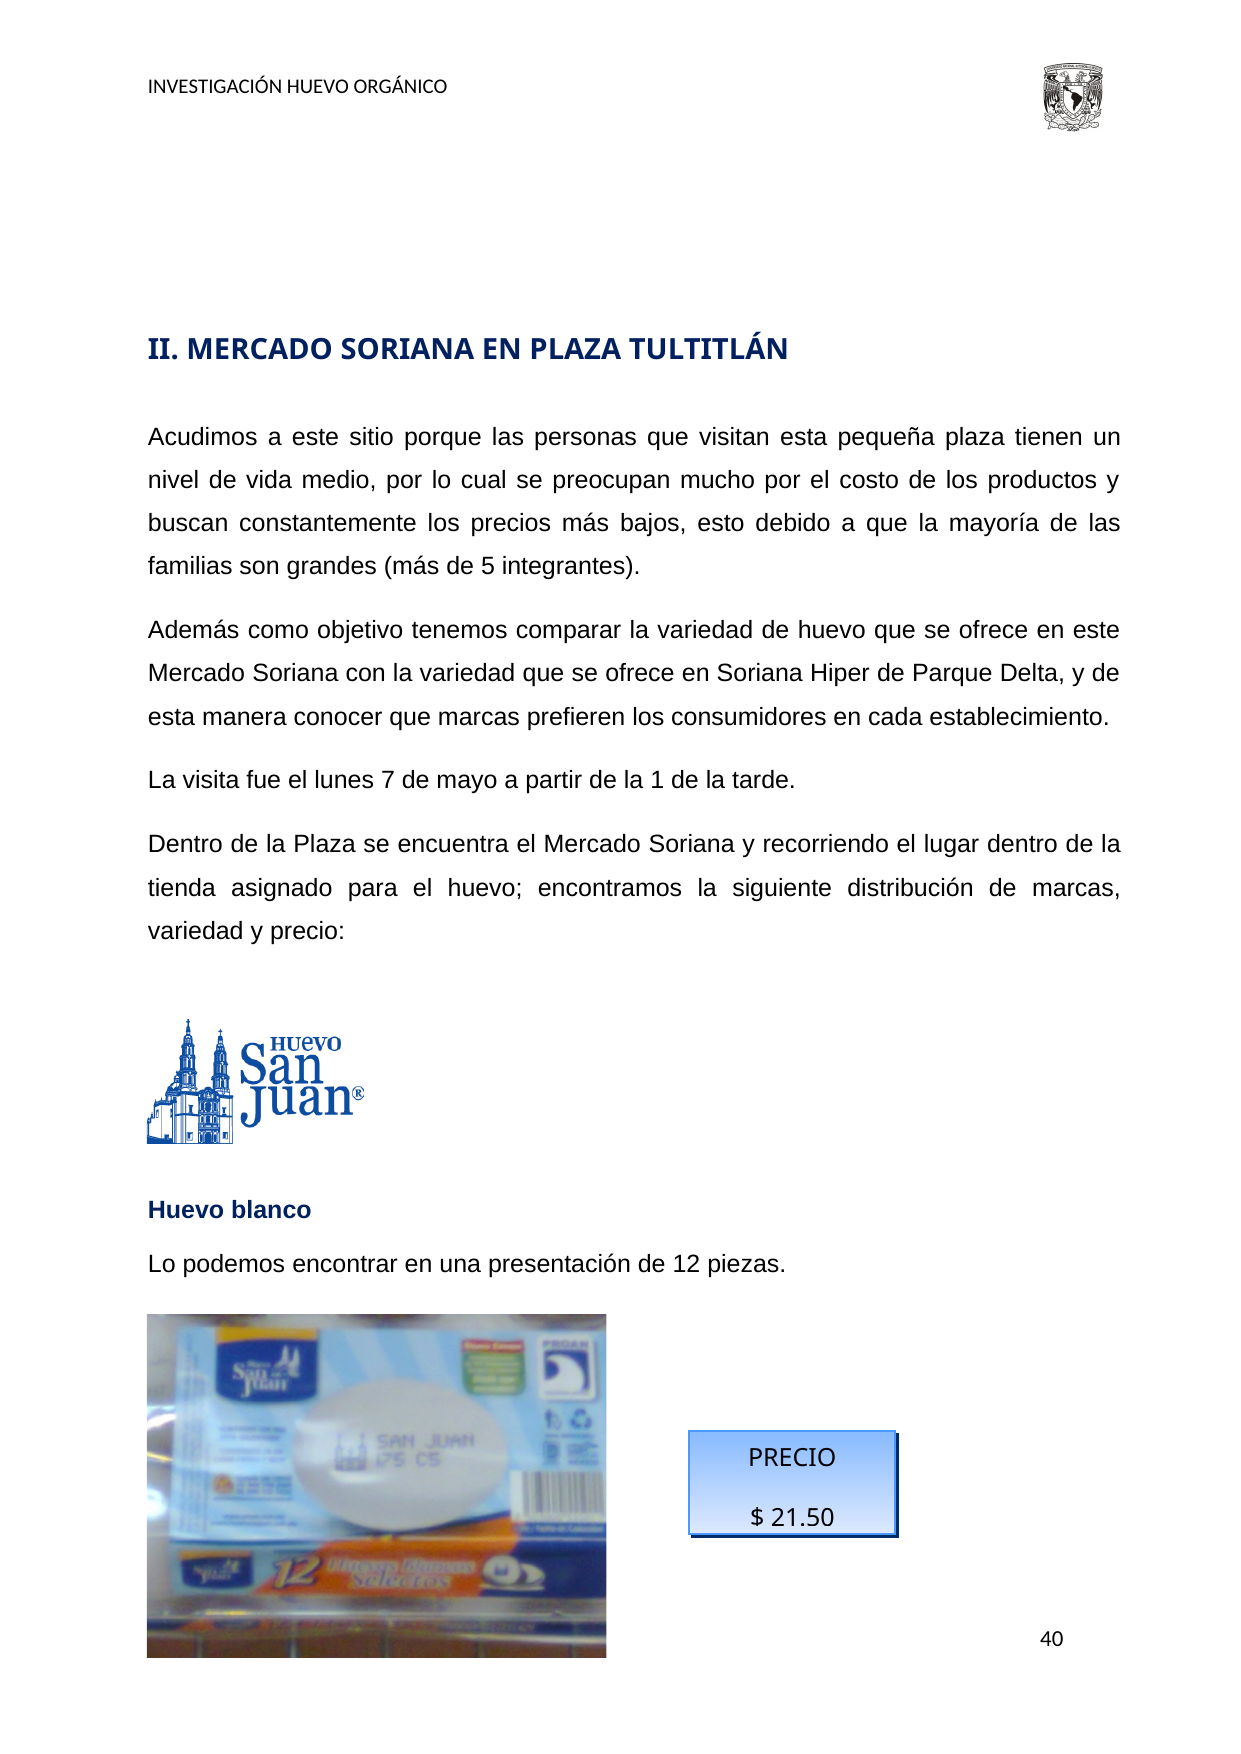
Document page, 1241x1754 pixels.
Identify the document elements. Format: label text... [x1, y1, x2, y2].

text La visita fue el lunes 7 de mayo a partir de la 1 de la tarde. [148, 765, 1122, 794]
text Además como objetivo tenemos comparar la variedad de huevo que se ofrece en este Mercado Soriana con la variedad que se ofrece en Soriana Hiper de Parque Delta, y de esta manera conocer que marcas prefieren los consumidores en cada establecimiento. [148, 615, 1122, 730]
picture [146, 1314, 607, 1658]
picture [1043, 63, 1103, 132]
picture [146, 1018, 364, 1144]
subtitle II. MERCADO SORIANA EN PLAZA TULTITLÁN [148, 328, 1063, 368]
text Acudimos a este sitio porque las personas que visitan esta pequeña plaza tienen un nivel de vida medio, por lo cual se preocupan mucho por el costo de los productos y buscan constantemente los precios más bajos, esto debido a que la mayoría de las familias son grandes (más de 5 integrantes). [148, 422, 1122, 580]
text Huevo blanco [148, 1195, 1122, 1224]
text Lo podemos encontrar en una presentación de 12 piezas. [148, 1249, 1122, 1278]
text Dentro de la Plaza se encuentra el Mercado Soriana y recorriendo el lugar dentro de la tienda asignado para el huevo; encontramos la siguiente distribución de marcas, variedad y precio: [148, 829, 1122, 944]
